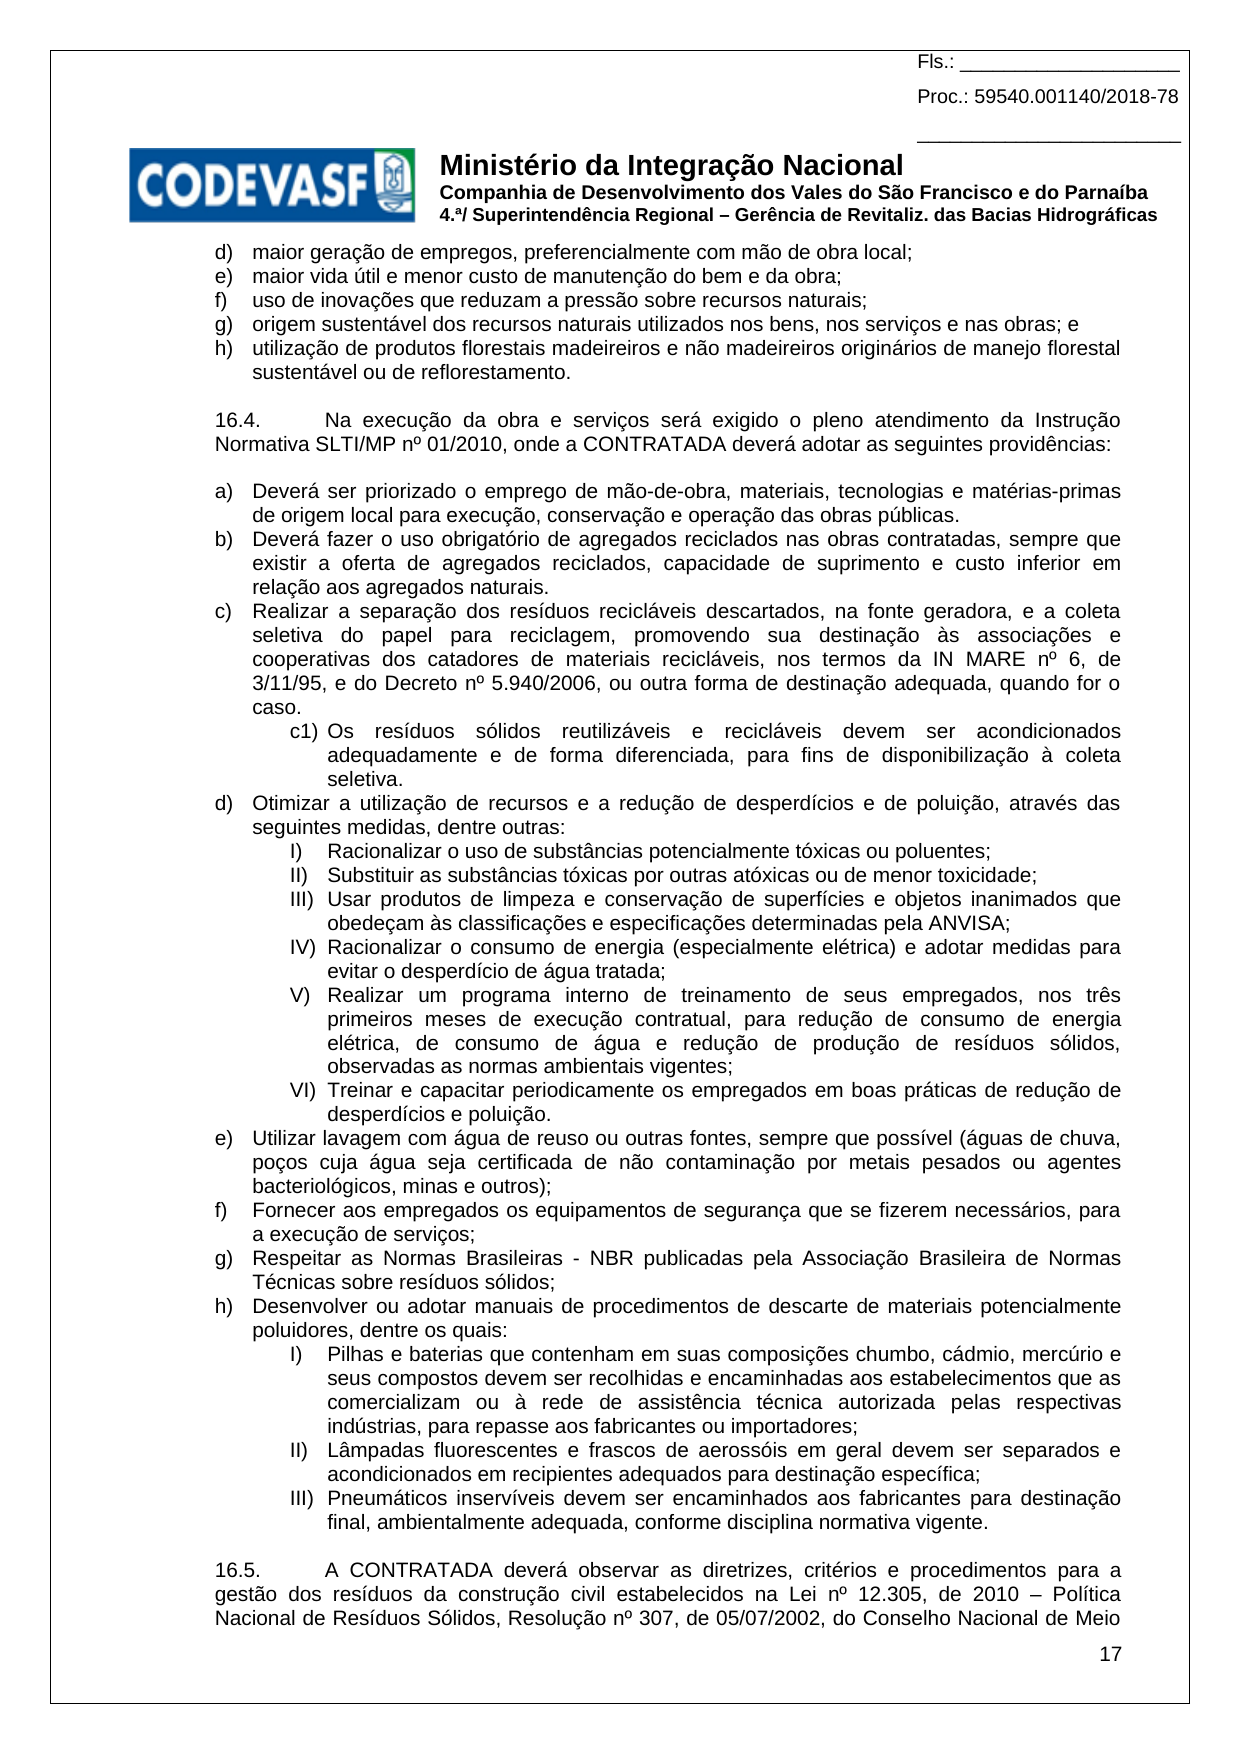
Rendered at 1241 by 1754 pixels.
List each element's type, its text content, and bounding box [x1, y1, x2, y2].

list Lâmpadas fluorescentes e frascos de aerossóis em geral devem ser separados e acondicionados em recipientes adequados para destinação específica; [289, 1438, 1122, 1486]
list Deverá ser priorizado o emprego de mão-de-obra, materiais, tecnologias e matérias-primas de origem local para execução, conservação e operação das obras públicas. [214, 479, 1122, 527]
list Fornecer aos empregados os equipamentos de segurança que se fizerem necessários, para a execução de serviços; [214, 1198, 1122, 1246]
list Treinar e capacitar periodicamente os empregados em boas práticas de redução de desperdícios e poluição. [289, 1078, 1122, 1126]
list origem sustentável dos recursos naturais utilizados nos bens, nos serviços e nas obras; e [214, 312, 1122, 336]
list Desenvolver ou adotar manuais de procedimentos de descarte de materiais potencialmente poluidores, dentre os quais: [214, 1294, 1122, 1342]
picture [129, 148, 417, 225]
list Realizar a separação dos resíduos recicláveis descartados, na fonte geradora, e a coleta seletiva do papel para reciclagem, promovendo sua destinação às associações e cooperativas dos catadores de materiais recicláveis, nos termos da IN MARE nº 6, de 3/11/95, e do Decreto nº 5.940/2006, ou outra forma de destinação adequada, quando for o caso. [214, 599, 1122, 719]
list Usar produtos de limpeza e conservação de superfícies e objetos inanimados que obedeçam às classificações e especificações determinadas pela ANVISA; [289, 887, 1122, 934]
list Pilhas e baterias que contenham em suas composições chumbo, cádmio, mercúrio e seus compostos devem ser recolhidas e encaminhadas aos estabelecimentos que as comercializam ou à rede de assistência técnica autorizada pelas respectivas indústrias, para repasse aos fabricantes ou importadores; [289, 1342, 1122, 1438]
list utilização de produtos florestais madeireiros e não madeireiros originários de manejo florestal sustentável ou de reflorestamento. [214, 336, 1122, 383]
list Otimizar a utilização de recursos e a redução de desperdícios e de poluição, através das seguintes medidas, dentre outras: [214, 791, 1122, 839]
list uso de inovações que reduzam a pressão sobre recursos naturais; [214, 288, 1122, 312]
list Os resíduos sólidos reutilizáveis e recicláveis devem ser acondicionados adequadamente e de forma diferenciada, para fins de disponibilização à coleta seletiva. [289, 719, 1122, 791]
list Pneumáticos inservíveis devem ser encaminhados aos fabricantes para destinação final, ambientalmente adequada, conforme disciplina normativa vigente. [289, 1486, 1122, 1533]
list Deverá fazer o uso obrigatório de agregados reciclados nas obras contratadas, sempre que existir a oferta de agregados reciclados, capacidade de suprimento e custo inferior em relação aos agregados naturais. [214, 527, 1122, 599]
list Substituir as substâncias tóxicas por outras atóxicas ou de menor toxicidade; [289, 863, 1122, 887]
list Respeitar as Normas Brasileiras - NBR publicadas pela Associação Brasileira de Normas Técnicas sobre resíduos sólidos; [214, 1246, 1122, 1294]
list Utilizar lavagem com água de reuso ou outras fontes, sempre que possível (águas de chuva, poços cuja água seja certificada de não contaminação por metais pesados ou agentes bacteriológicos, minas e outros); [214, 1126, 1122, 1198]
list maior vida útil e menor custo de manutenção do bem e da obra; [214, 264, 1122, 288]
list Realizar um programa interno de treinamento de seus empregados, nos três primeiros meses de execução contratual, para redução de consumo de energia elétrica, de consumo de água e redução de produção de resíduos sólidos, observadas as normas ambientais vigentes; [289, 982, 1122, 1078]
subtitle Na execução da obra e serviços será exigido o pleno atendimento da Instrução Normativa SLTI/MP nº 01/2010, onde a CONTRATADA deverá adotar as seguintes providências: [214, 407, 1122, 455]
list maior geração de empregos, preferencialmente com mão de obra local; [214, 240, 1122, 264]
list Racionalizar o uso de substâncias potencialmente tóxicas ou poluentes; [289, 839, 1122, 863]
list Racionalizar o consumo de energia (especialmente elétrica) e adotar medidas para evitar o desperdício de água tratada; [289, 934, 1122, 982]
